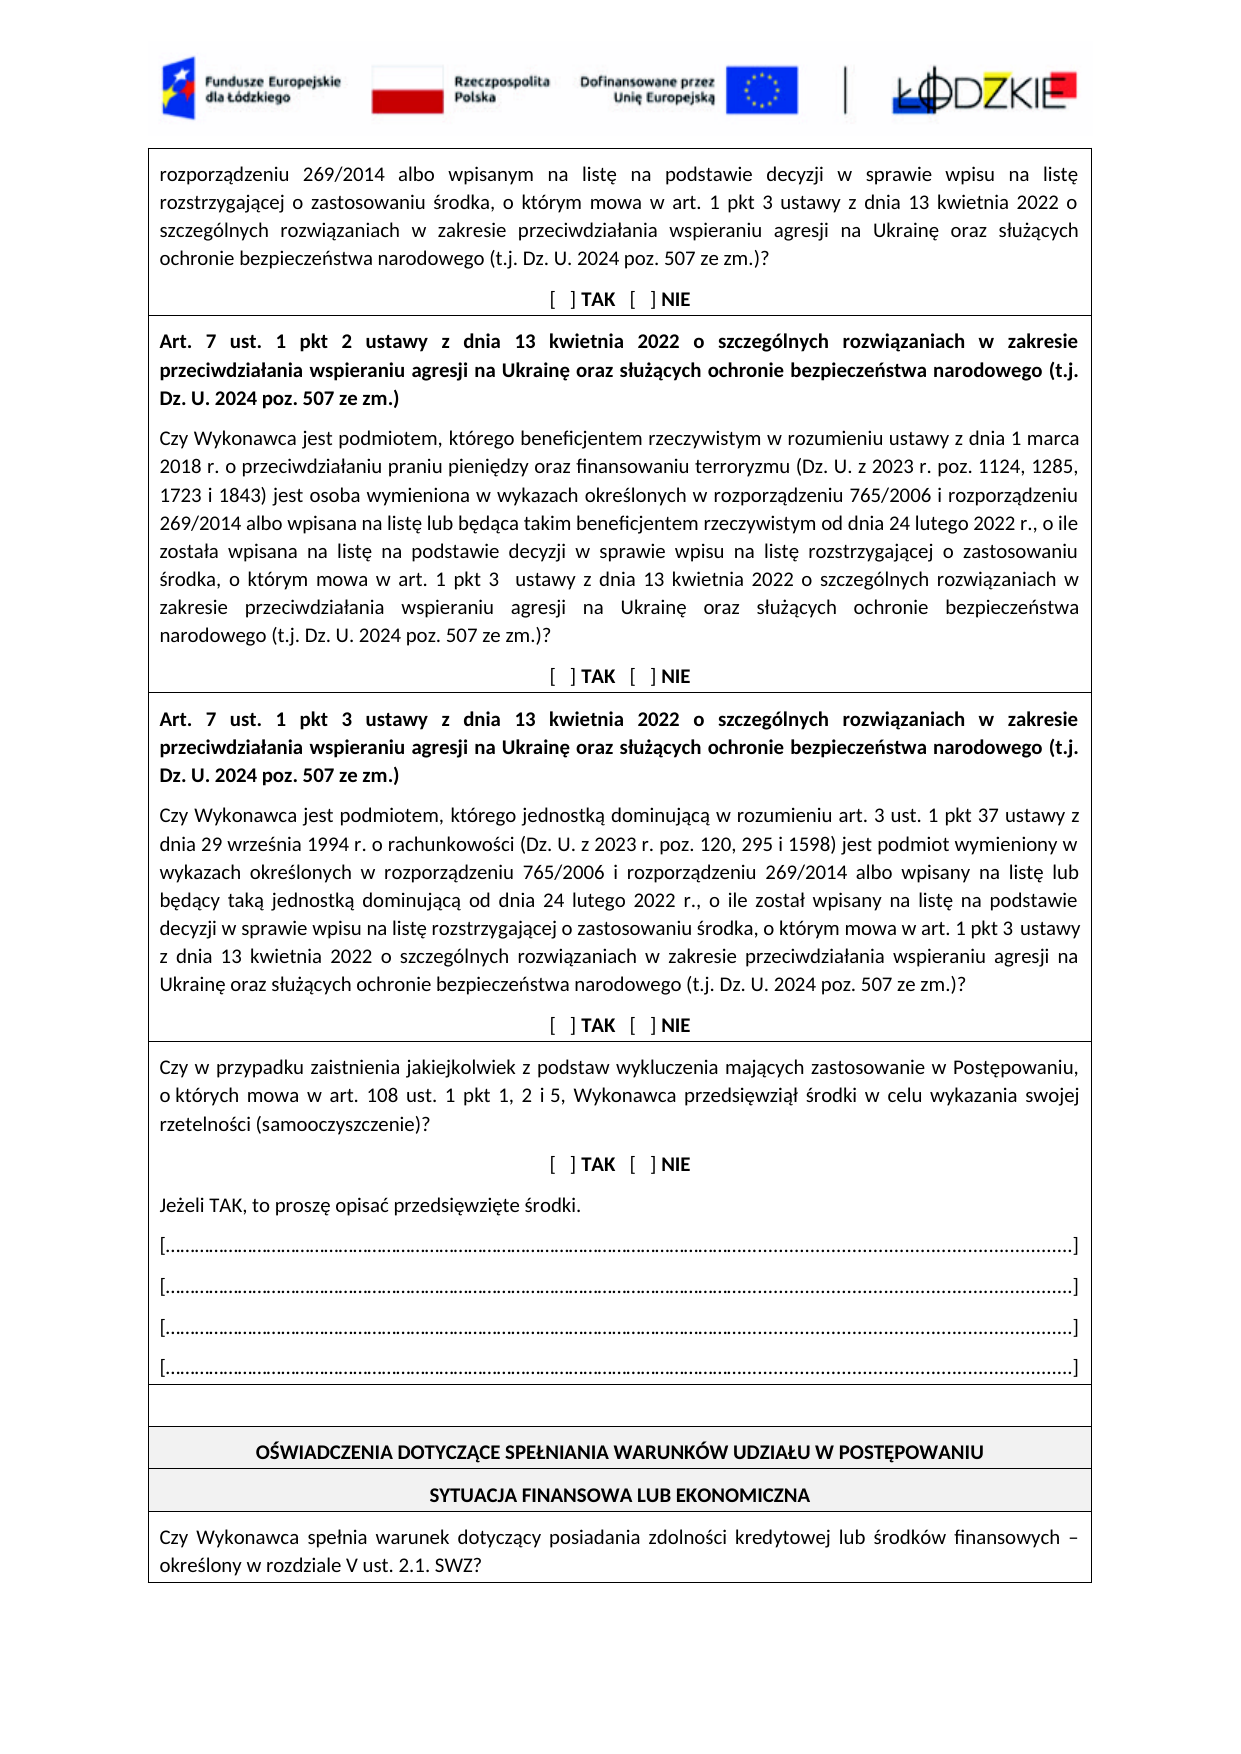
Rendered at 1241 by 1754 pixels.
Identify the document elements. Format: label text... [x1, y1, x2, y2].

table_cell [149, 149, 1091, 315]
table_cell SYTUACJA FINANSOWA LUB EKONOMICZNA [149, 1469, 1091, 1511]
table_cell Czy w przypadku zaistnienia jakiejkolwiek z podstaw wykluczenia mających zastosowanie w Postępowaniu, o których mowa w art. 108 ust. 1 pkt 1, 2 i 5, Wykonawca przedsięwziął środki w celu wykazania swojej rzetelności (samooczyszczenie)? [ ] TAK [ ] NIE Jeżeli TAK, to proszę opisać przedsięwzięte środki. […………………………………………………………………………………………………………...............................................................] […………………………………………………………………………………………………………...............................................................] […………………………………………………………………………………………………………...............................................................] […………………………………………………………………………………………………………...............................................................] [149, 1042, 1091, 1384]
table_cell OŚWIADCZENIA DOTYCZĄCE SPEŁNIANIA WARUNKÓW UDZIAŁU W POSTĘPOWANIU [149, 1427, 1091, 1468]
table_cell [149, 1385, 1091, 1426]
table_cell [149, 1512, 1091, 1582]
table_cell Art. 7 ust. 1 pkt 2 ustawy z dnia 13 kwietnia 2022 o szczególnych rozwiązaniach w zakresie przeciwdziałania wspieraniu agresji na Ukrainę oraz służących ochronie bezpieczeństwa narodowego (t.j. Dz. U. 2024 poz. 507 ze zm.) Czy Wykonawca jest podmiotem, którego beneficjentem rzeczywistym w rozumieniu ustawy z dnia 1 marca 2018 r. o przeciwdziałaniu praniu pieniędzy oraz finansowaniu terroryzmu (Dz. U. z 2023 r. poz. 1124, 1285, 1723 i 1843) jest osoba wymieniona w wykazach określonych w rozporządzeniu 765/2006 i rozporządzeniu 269/2014 albo wpisana na listę lub będąca takim beneficjentem rzeczywistym od dnia 24 lutego 2022 r., o ile została wpisana na listę na podstawie decyzji w sprawie wpisu na listę rozstrzygającej o zastosowaniu środka, o którym mowa w art. 1 pkt 3 ustawy z dnia 13 kwietnia 2022 o szczególnych rozwiązaniach w zakresie przeciwdziałania wspieraniu agresji na Ukrainę oraz służących ochronie bezpieczeństwa narodowego (t.j. Dz. U. 2024 poz. 507 ze zm.)? [ ] TAK [ ] NIE [149, 316, 1091, 692]
picture [147, 41, 1093, 136]
table_cell Art. 7 ust. 1 pkt 3 ustawy z dnia 13 kwietnia 2022 o szczególnych rozwiązaniach w zakresie przeciwdziałania wspieraniu agresji na Ukrainę oraz służących ochronie bezpieczeństwa narodowego (t.j. Dz. U. 2024 poz. 507 ze zm.) Czy Wykonawca jest podmiotem, którego jednostką dominującą w rozumieniu art. 3 ust. 1 pkt 37 ustawy z dnia 29 września 1994 r. o rachunkowości (Dz. U. z 2023 r. poz. 120, 295 i 1598) jest podmiot wymieniony w wykazach określonych w rozporządzeniu 765/2006 i rozporządzeniu 269/2014 albo wpisany na listę lub będący taką jednostką dominującą od dnia 24 lutego 2022 r., o ile został wpisany na listę na podstawie decyzji w sprawie wpisu na listę rozstrzygającej o zastosowaniu środka, o którym mowa w art. 1 pkt 3 ustawy z dnia 13 kwietnia 2022 o szczególnych rozwiązaniach w zakresie przeciwdziałania wspieraniu agresji na Ukrainę oraz służących ochronie bezpieczeństwa narodowego (t.j. Dz. U. 2024 poz. 507 ze zm.)? [ ] TAK [ ] NIE [149, 693, 1091, 1041]
